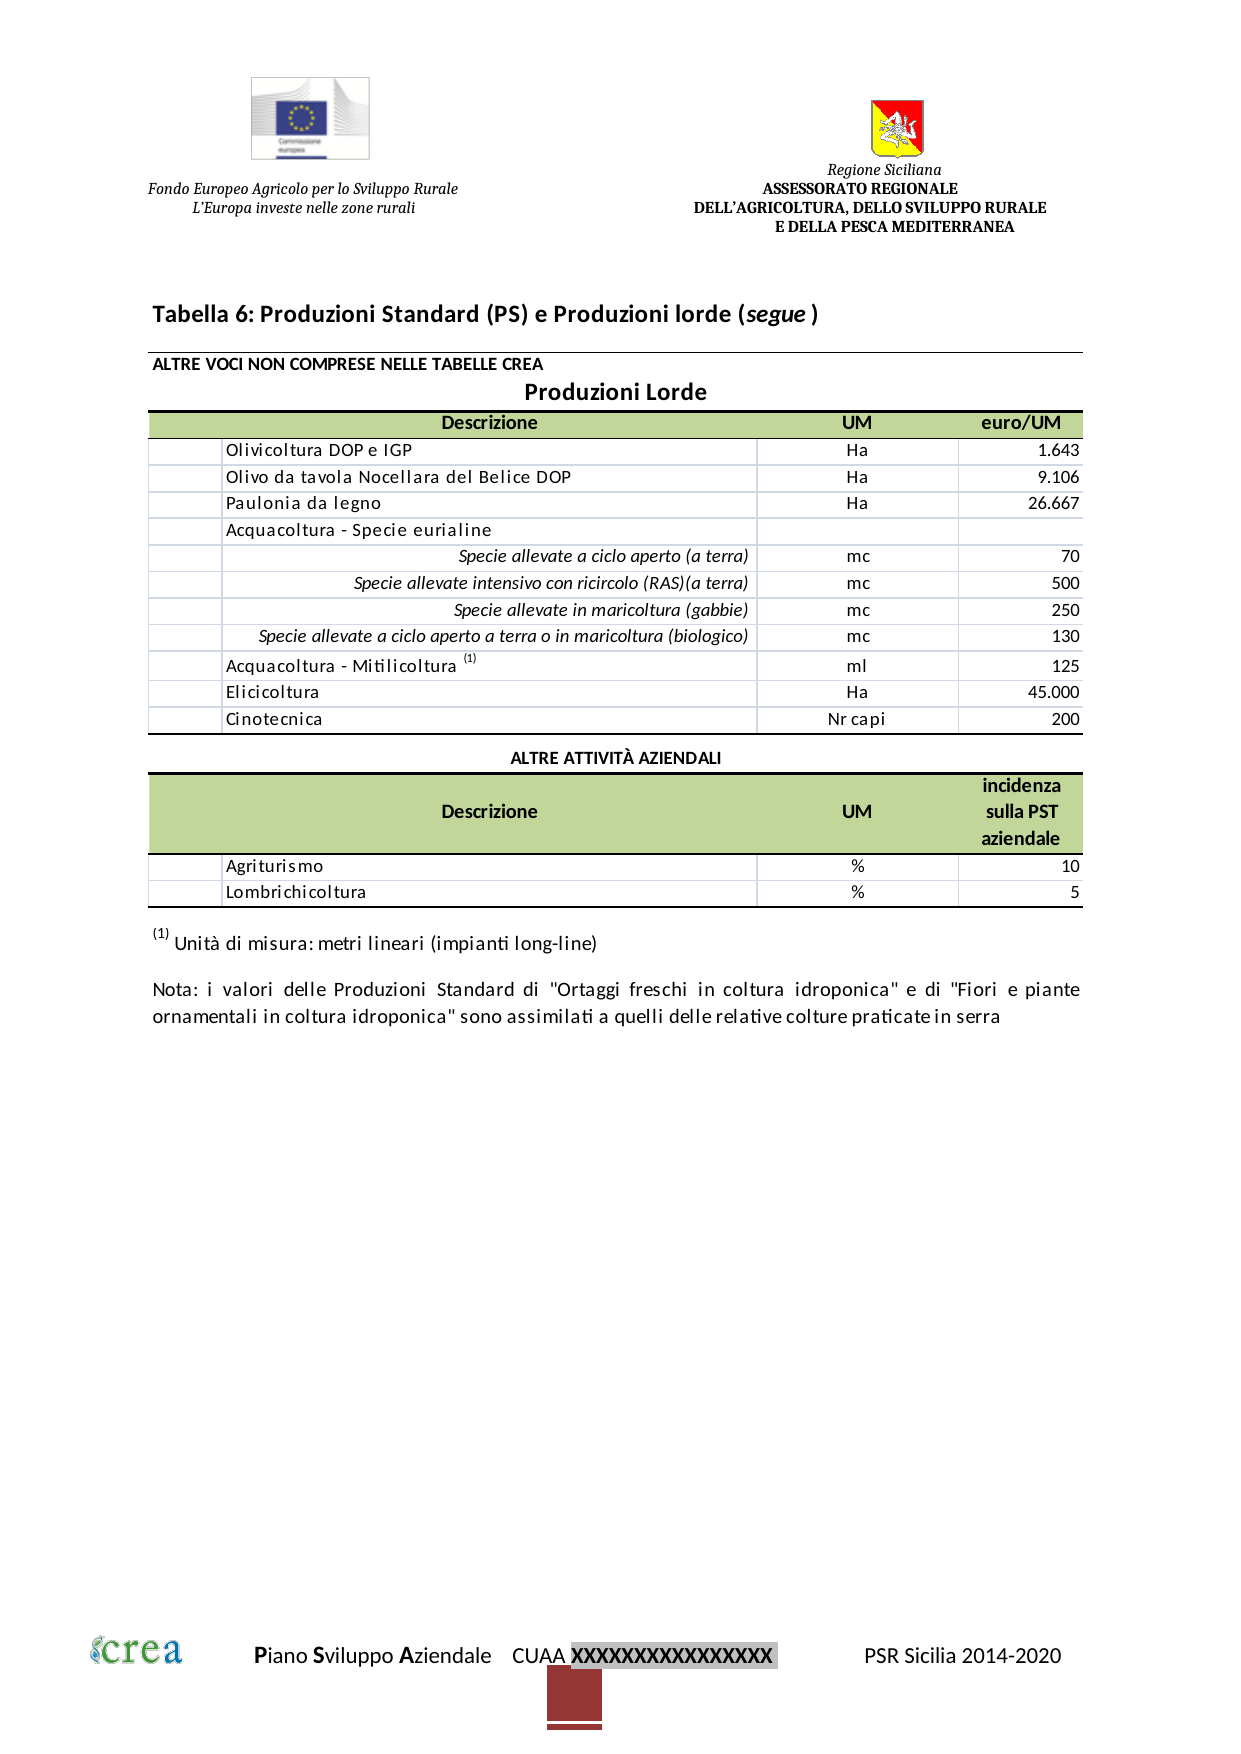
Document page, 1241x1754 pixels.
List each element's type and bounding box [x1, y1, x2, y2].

picture [90, 1635, 183, 1664]
picture [870, 94, 926, 161]
